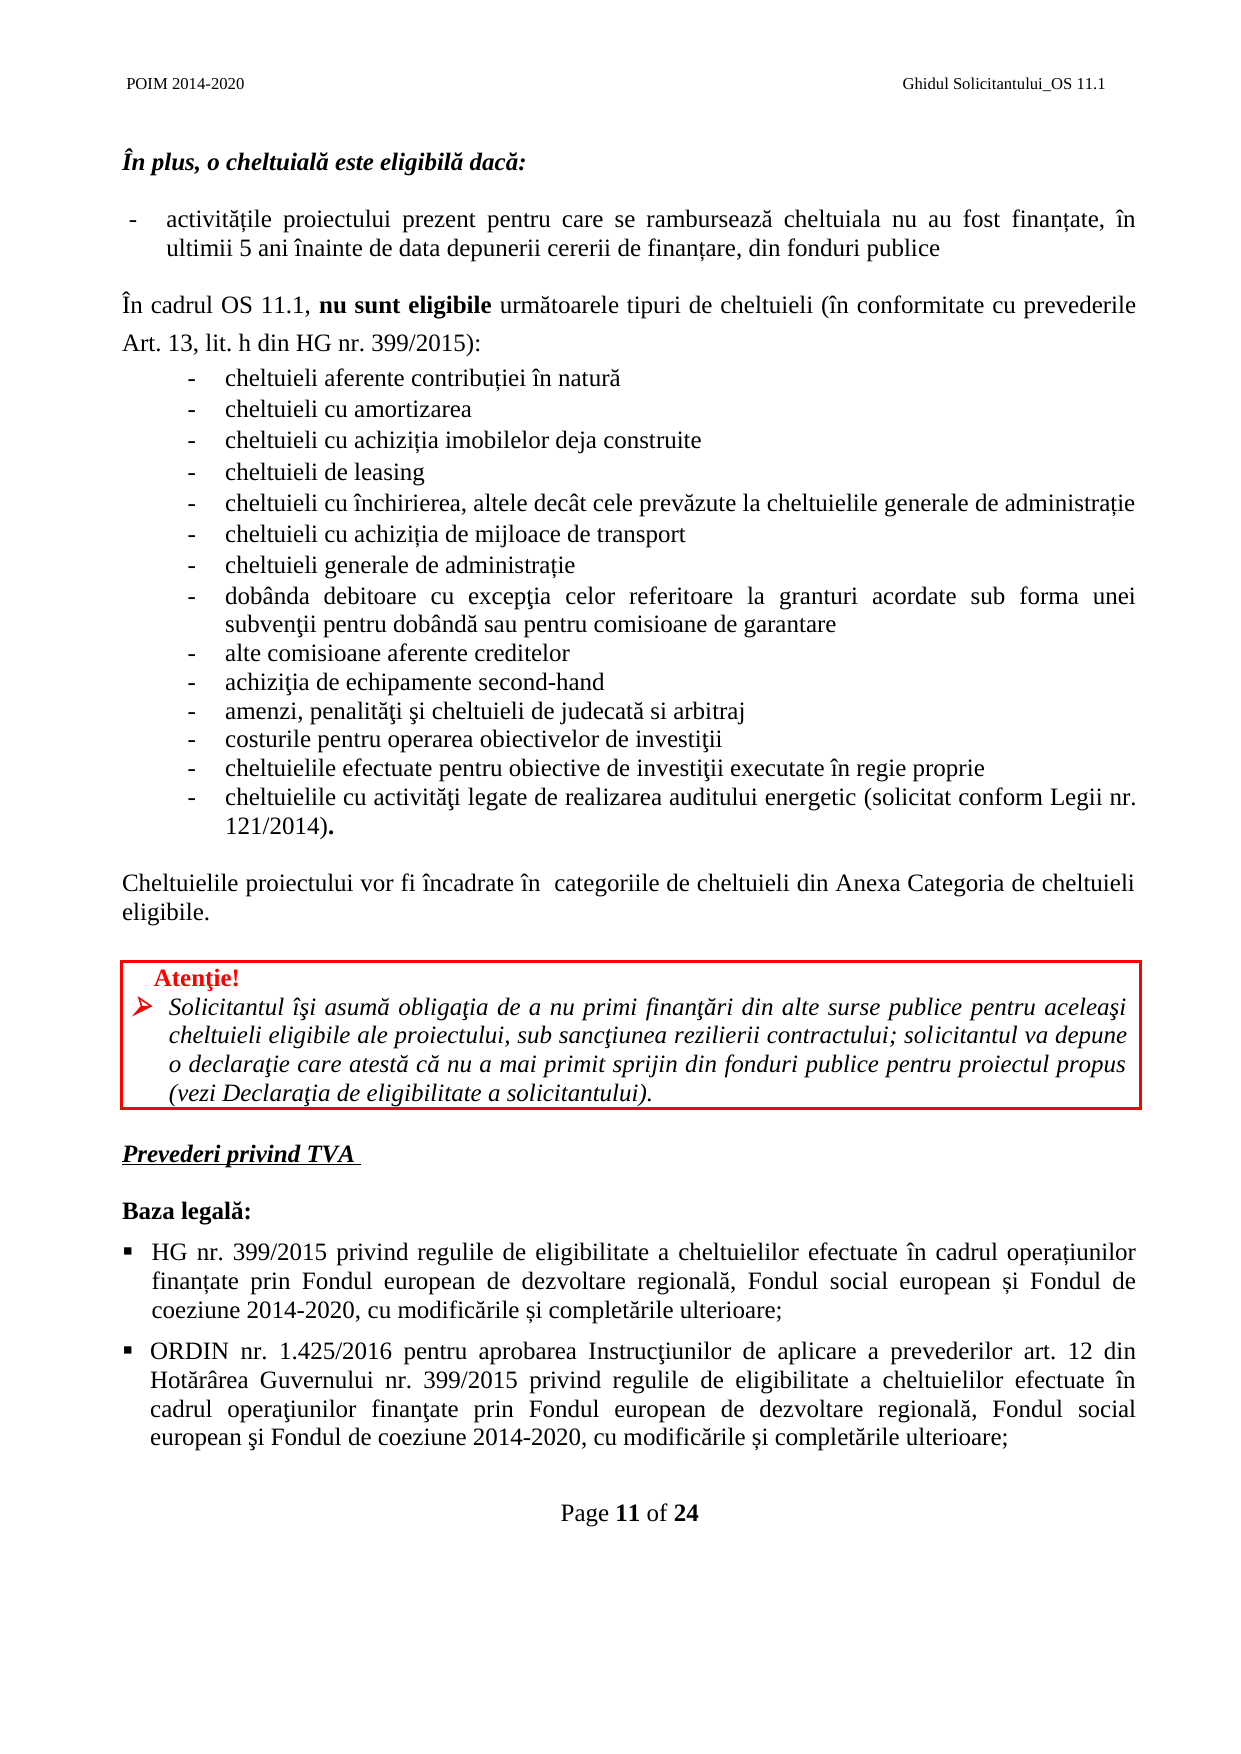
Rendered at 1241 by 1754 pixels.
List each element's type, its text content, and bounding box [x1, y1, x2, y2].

text Cheltuielile proiectului vor fi încadrate în categoriile de cheltuieli din Anexa Categoria de cheltuieli eligibile. [122, 868, 1137, 926]
list dobânda debitoare cu excepţia celor referitoare la granturi acordate sub forma unei subvenţii pentru dobândă sau pentru comisioane de garantare [187, 581, 1137, 638]
list costurile pentru operarea obiectivelor de investiţii [187, 724, 1137, 753]
text În cadrul OS 11.1, nu sunt eligibile următoarele tipuri de cheltuieli (în conformitate cu prevederile Art. 13, lit. h din HG nr. 399/2015): [122, 291, 1137, 358]
list cheltuielile cu activităţi legate de realizarea auditului energetic (solicitat conform Legii nr. 121/2014). [187, 782, 1137, 839]
list cheltuieli cu amortizarea [187, 394, 1137, 423]
list cheltuieli cu închirierea, altele decât cele prevăzute la cheltuielile generale de administrație [187, 488, 1137, 516]
list alte comisioane aferente creditelor [187, 638, 1137, 667]
list cheltuieli cu achiziția de mijloace de transport [187, 519, 1137, 547]
table_header Atenţie! Solicitantul îşi asumă obligaţia de a nu primi finanţări din alte surse publice pentru aceleaşi cheltuieli eligibile ale proiectului, sub sancţiunea rezilierii contractului; solicitantul va depune o declaraţie care atestă că nu a mai primit sprijin din fonduri publice pentru proiectul propus (vezi Declaraţia de eligibilitate a solicitantului). [123, 963, 1139, 1107]
list cheltuieli de leasing [187, 457, 1137, 485]
text Baza legală: [122, 1196, 1137, 1225]
list HG nr. 399/2015 privind regulile de eligibilitate a cheltuielilor efectuate în cadrul operațiunilor finanțate prin Fondul european de dezvoltare regională, Fondul social european și Fondul de coeziune 2014-2020, cu modificările și completările ulterioare; [122, 1237, 1137, 1324]
text În plus, o cheltuială este eligibilă dacă: [122, 147, 1137, 176]
list cheltuieli aferente contribuției în natură [187, 363, 1137, 392]
list achiziţia de echipamente second-hand [187, 667, 1137, 696]
list activitățile proiectului prezent pentru care se rambursează cheltuiala nu au fost finanțate, în ultimii 5 ani înainte de data depunerii cererii de finanțare, din fonduri publice [129, 204, 1137, 262]
list cheltuielile efectuate pentru obiective de investiţii executate în regie proprie [187, 753, 1137, 782]
list cheltuieli generale de administrație [187, 550, 1137, 578]
text Prevederi privind TVA [122, 1139, 1137, 1167]
list cheltuieli cu achiziția imobilelor deja construite [187, 426, 1137, 454]
list ORDIN nr. 1.425/2016 pentru aprobarea Instrucţiunilor de aplicare a prevederilor art. 12 din Hotărârea Guvernului nr. 399/2015 privind regulile de eligibilitate a cheltuielilor efectuate în cadrul operaţiunilor finanţate prin Fondul european de dezvoltare regională, Fondul social european şi Fondul de coeziune 2014-2020, cu modificările și completările ulterioare; [122, 1336, 1137, 1451]
list amenzi, penalităţi şi cheltuieli de judecată si arbitraj [187, 696, 1137, 724]
